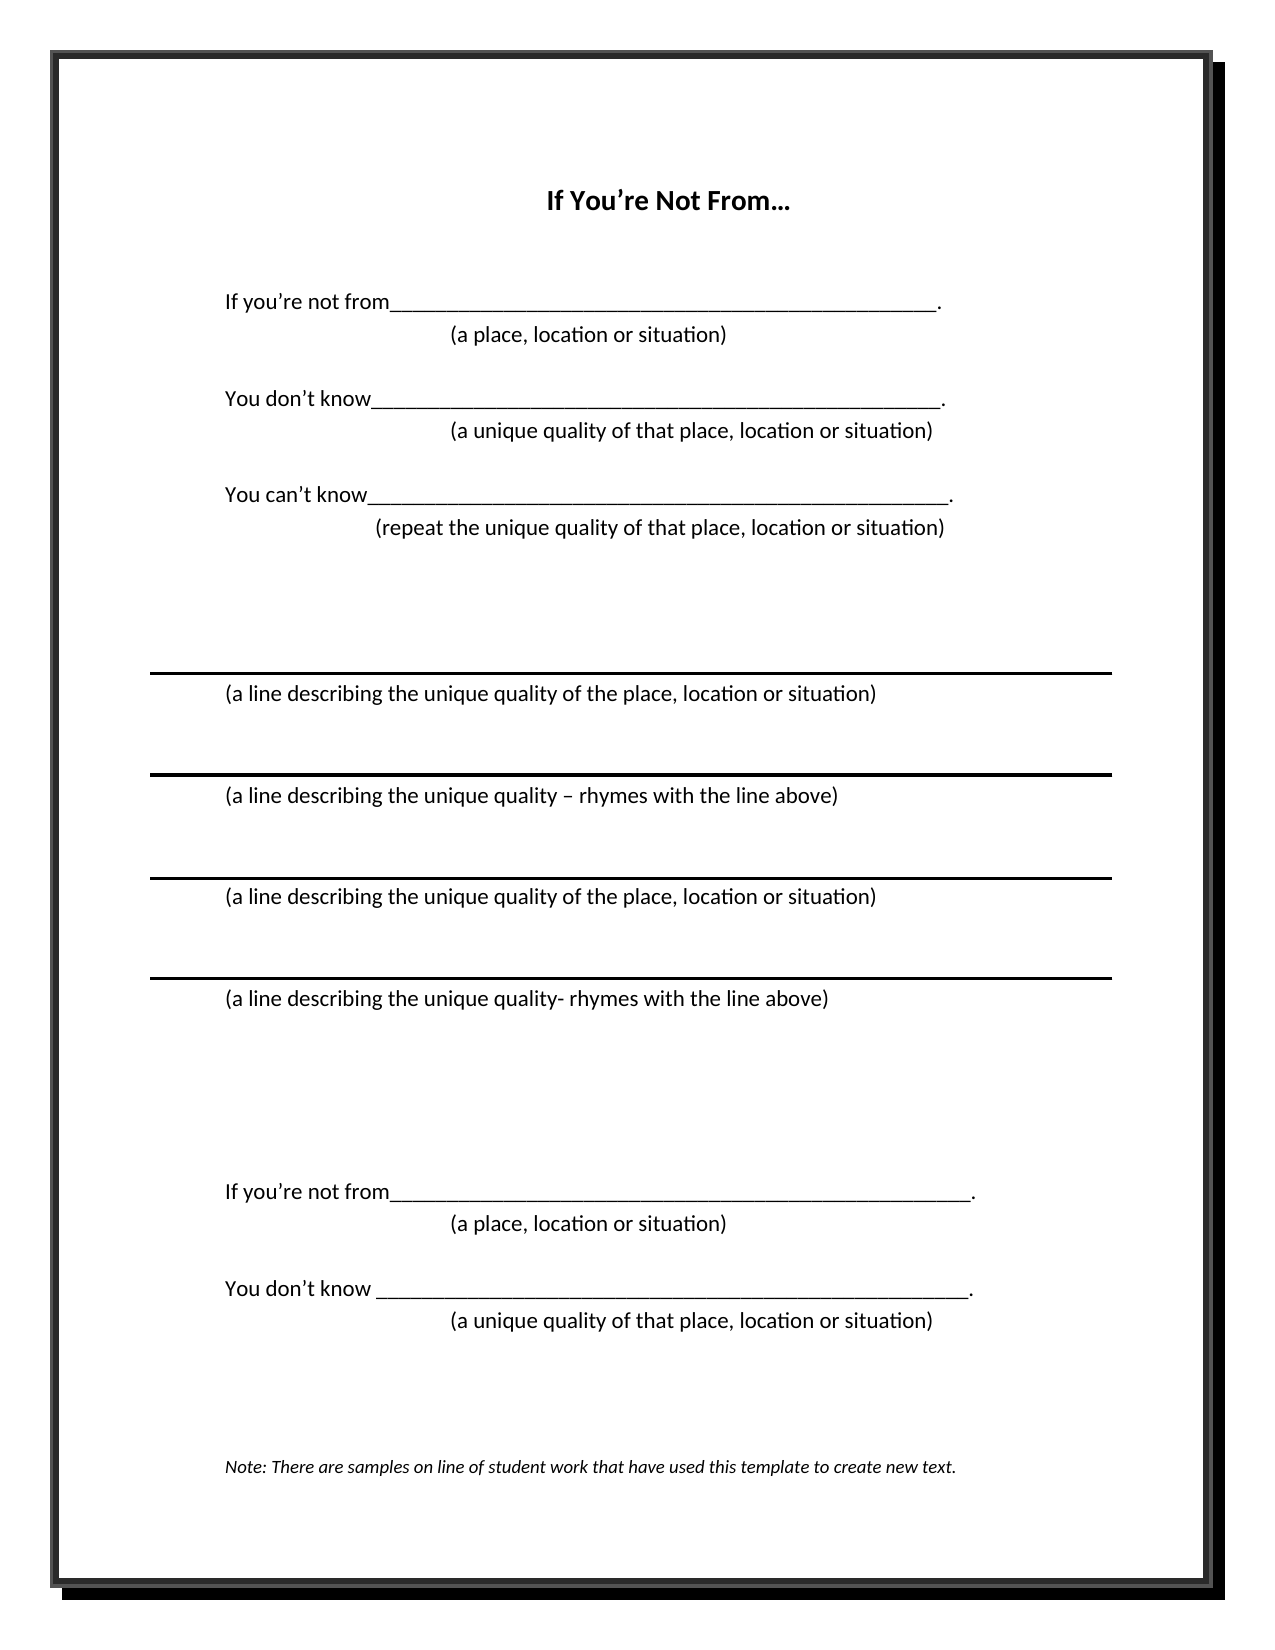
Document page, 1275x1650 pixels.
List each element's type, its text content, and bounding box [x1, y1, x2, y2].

text (a place, location or situation) [150, 320, 1112, 348]
text (a unique quality of that place, location or situation) [150, 1306, 1112, 1334]
text If You’re Not From… [150, 182, 1112, 218]
text You can’t know___________________________________________________. [150, 481, 1112, 509]
text You don’t know ____________________________________________________. [150, 1274, 1112, 1302]
text If you’re not from___________________________________________________. [150, 1177, 1112, 1205]
text (repeat the unique quality of that place, location or situation) [150, 513, 1112, 541]
text Note: There are samples on line of student work that have used this template to create new text. [150, 1456, 1112, 1479]
text (a line describing the unique quality of the place, location or situation) [150, 880, 1112, 911]
text (a place, location or situation) [150, 1209, 1112, 1238]
text You don’t know__________________________________________________. [150, 384, 1112, 412]
text (a line describing the unique quality- rhymes with the line above) [150, 984, 1112, 1012]
text (a unique quality of that place, location or situation) [150, 416, 1112, 444]
text (a line describing the unique quality – rhymes with the line above) [150, 781, 1112, 809]
text (a line describing the unique quality of the place, location or situation) [150, 679, 1112, 707]
text If you’re not from________________________________________________. [150, 287, 1112, 316]
